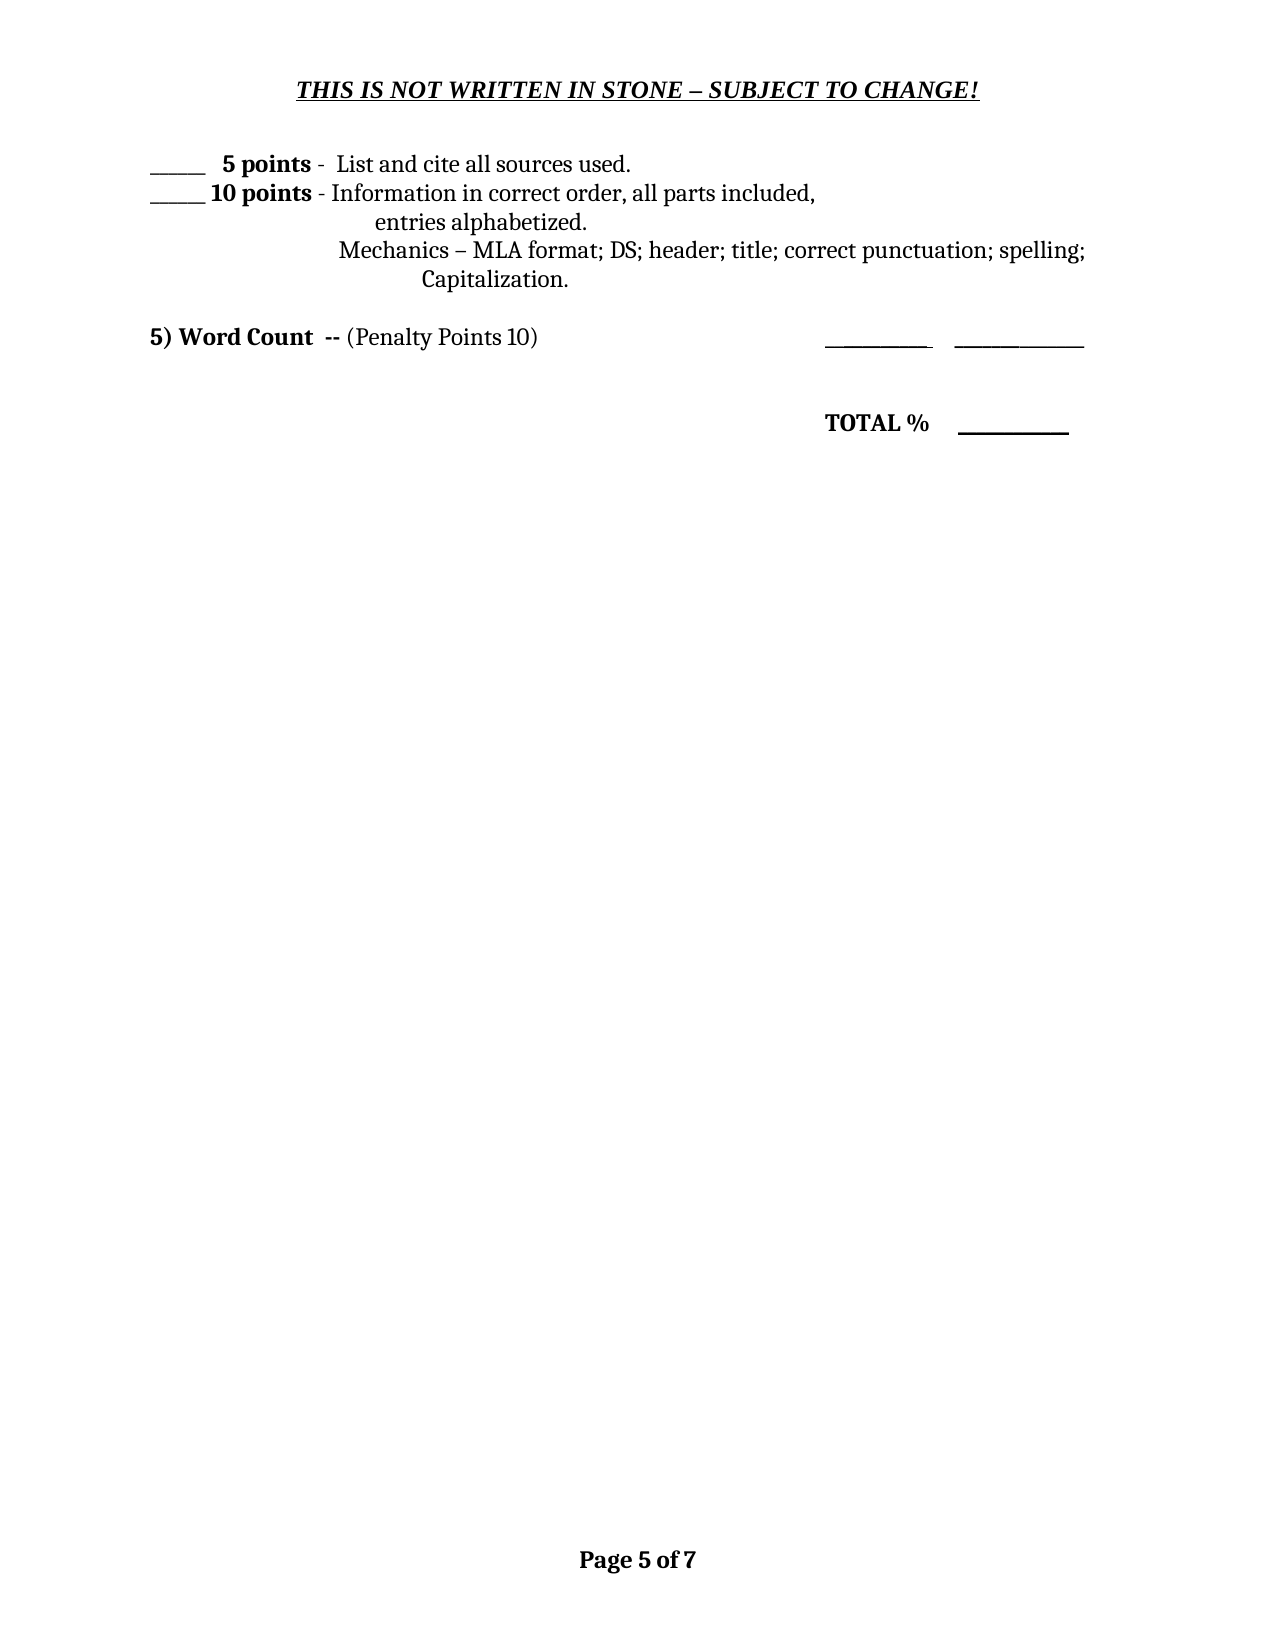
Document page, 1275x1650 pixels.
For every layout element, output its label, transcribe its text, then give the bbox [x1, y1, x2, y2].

text Capitalization. [150, 265, 1125, 294]
text entries alphabetized. [300, 207, 1125, 236]
text ______ 10 points - Information in correct order, all parts included, [150, 179, 1125, 207]
text 5) Word Count -- (Penalty Points 10) ___________ ______________ [150, 322, 1125, 351]
text Mechanics – MLA format; DS; header; title; correct punctuation; spelling; [300, 236, 1125, 265]
text ______ 5 points - List and cite all sources used. [150, 150, 1125, 179]
text TOTAL % ____________ [750, 409, 1125, 437]
